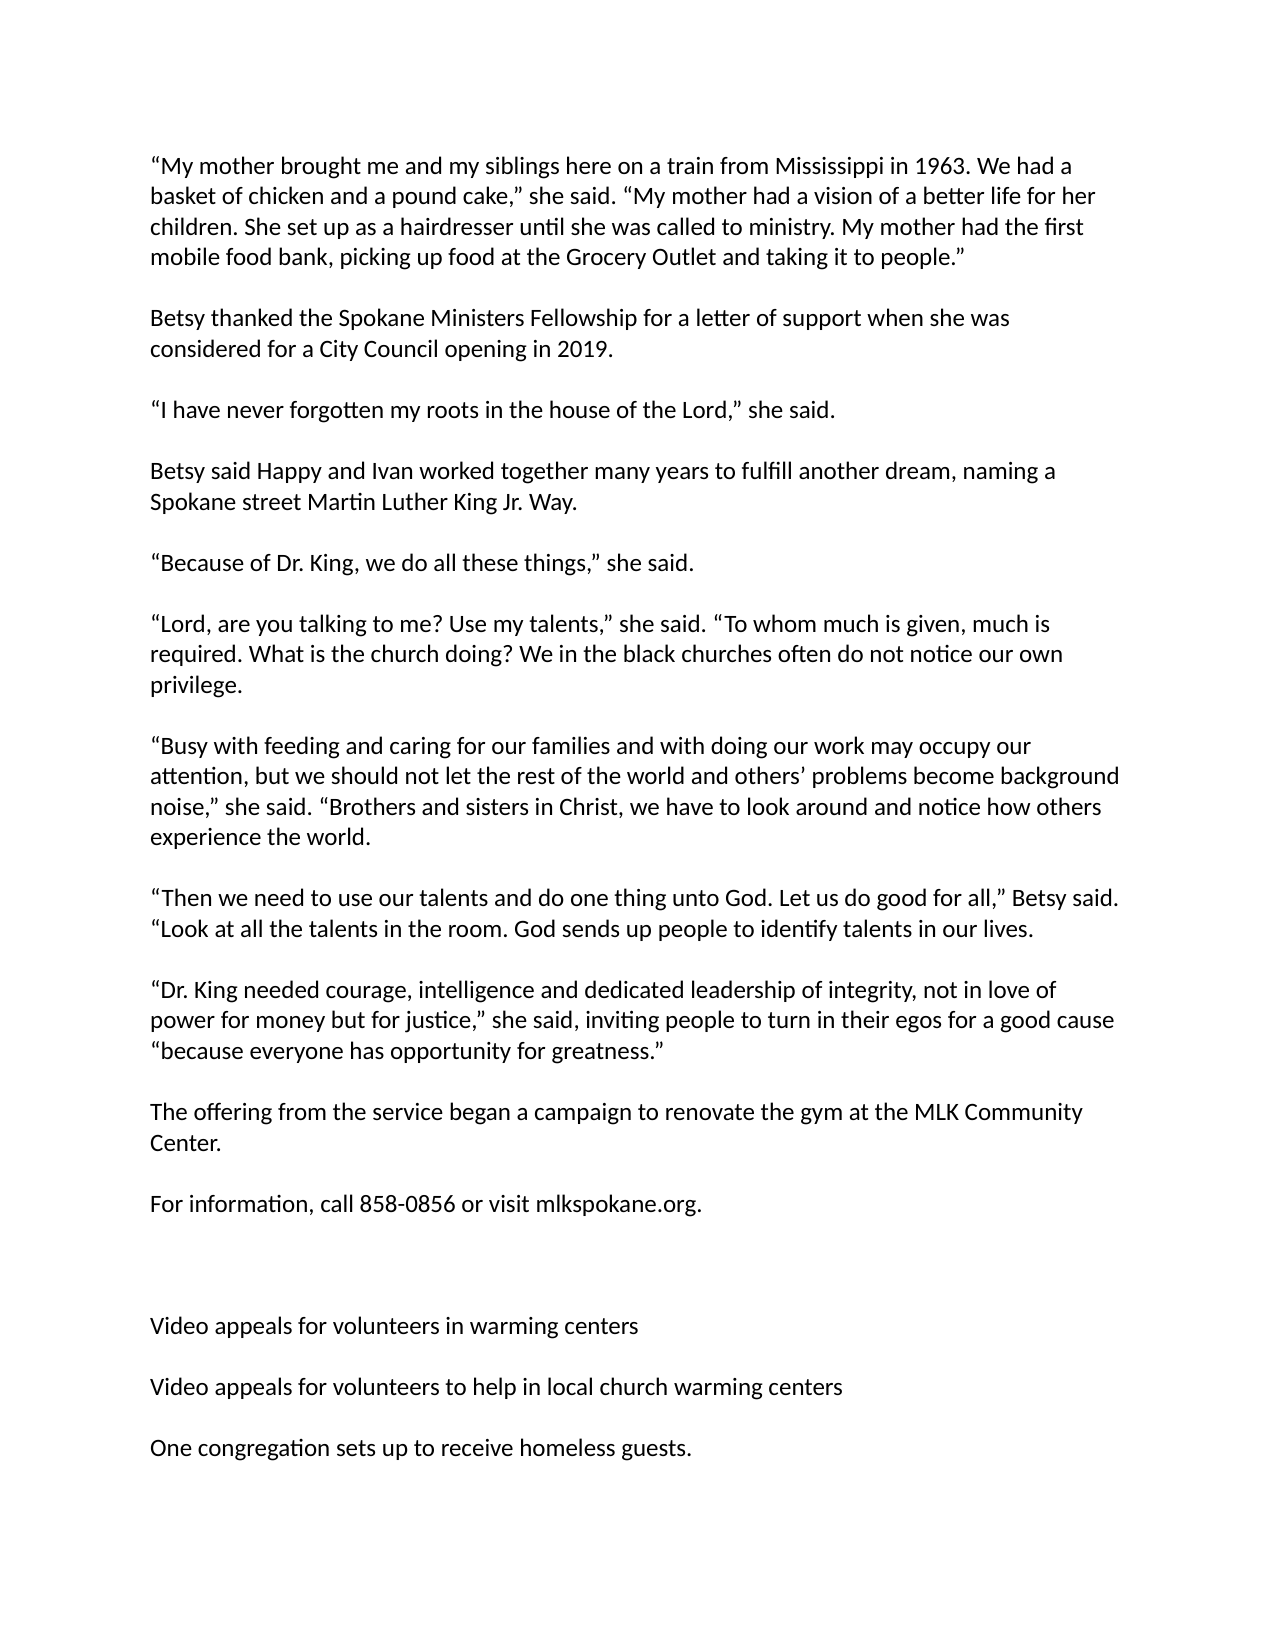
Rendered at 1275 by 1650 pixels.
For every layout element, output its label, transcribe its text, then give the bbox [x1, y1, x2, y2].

text “Dr. King needed courage, intelligence and dedicated leadership of integrity, not in love of power for money but for justice,” she said, inviting people to turn in their egos for a good cause “because everyone has opportunity for greatness.” [150, 974, 1125, 1066]
text “My mother brought me and my siblings here on a train from Mississippi in 1963. We had a basket of chicken and a pound cake,” she said. “My mother had a vision of a better life for her children. She set up as a hairdresser until she was called to ministry. My mother had the first mobile food bank, picking up food at the Grocery Outlet and taking it to people.” [150, 150, 1125, 272]
text “Because of Dr. King, we do all these things,” she said. [150, 547, 1125, 577]
text “Then we need to use our talents and do one thing unto God. Let us do good for all,” Betsy said. “Look at all the talents in the room. God sends up people to identify talents in our lives. [150, 882, 1125, 943]
text “I have never forgotten my roots in the house of the Lord,” she said. [150, 394, 1125, 425]
text One congregation sets up to receive homeless guests. [150, 1432, 1125, 1462]
text Video appeals for volunteers in warming centers [150, 1310, 1125, 1340]
text Betsy said Happy and Ivan worked together many years to fulfill another dream, naming a Spokane street Martin Luther King Jr. Way. [150, 455, 1125, 516]
text “Lord, are you talking to me? Use my talents,” she said. “To whom much is given, much is required. What is the church doing? We in the black churches often do not notice our own privilege. [150, 608, 1125, 699]
text Betsy thanked the Spokane Ministers Fellowship for a letter of support when she was considered for a City Council opening in 2019. [150, 303, 1125, 364]
text Video appeals for volunteers to help in local church warming centers [150, 1371, 1125, 1401]
text The offering from the service began a campaign to renovate the gym at the MLK Community Center. [150, 1096, 1125, 1157]
text “Busy with feeding and caring for our families and with doing our work may occupy our attention, but we should not let the rest of the world and others’ problems become background noise,” she said. “Brothers and sisters in Christ, we have to look around and notice how others experience the world. [150, 730, 1125, 852]
text For information, call 858-0856 or visit mlkspokane.org. [150, 1188, 1125, 1218]
